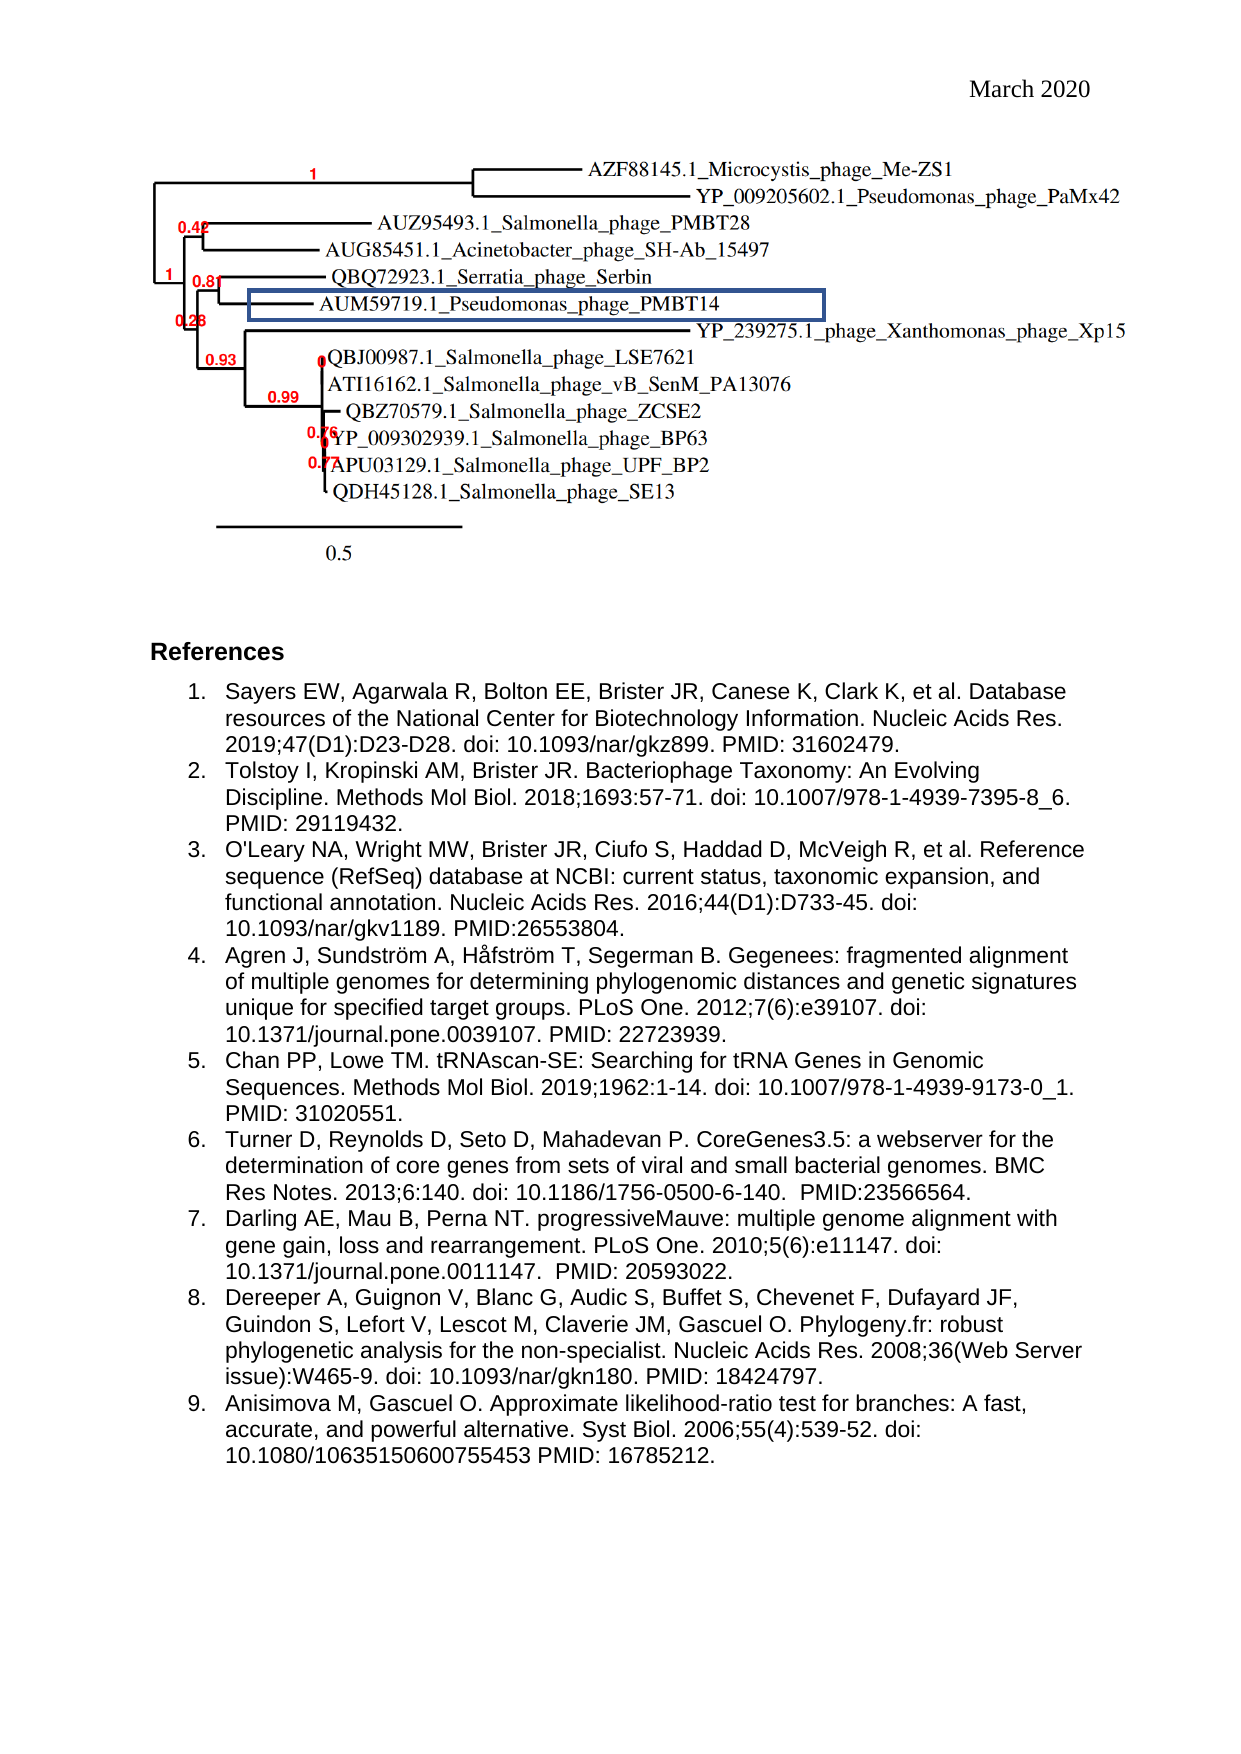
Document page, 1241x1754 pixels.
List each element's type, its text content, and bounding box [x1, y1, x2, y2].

list Tolstoy I, Kropinski AM, Brister JR. Bacteriophage Taxonomy: An Evolving Discipline. Methods Mol Biol. 2018;1693:57-71. doi: 10.1007/978-1-4939-7395-8_6. PMID: 29119432. [187, 757, 1090, 836]
list Darling AE, Mau B, Perna NT. progressiveMauve: multiple genome alignment with gene gain, loss and rearrangement. PLoS One. 2010;5(6):e11147. doi: 10.1371/journal.pone.0011147. PMID: 20593022. [187, 1205, 1090, 1284]
list Sayers EW, Agarwala R, Bolton EE, Brister JR, Canese K, Clark K, et al. Database resources of the National Center for Biotechnology Information. Nucleic Acids Res. 2019;47(D1):D23-D28. doi: 10.1093/nar/gkz899. PMID: 31602479. [187, 678, 1090, 757]
list Agren J, Sundström A, Håfström T, Segerman B. Gegenees: fragmented alignment of multiple genomes for determining phylogenomic distances and genetic signatures unique for specified target groups. PLoS One. 2012;7(6):e39107. doi: 10.1371/journal.pone.0039107. PMID: 22723939. [187, 942, 1090, 1047]
list Turner D, Reynolds D, Seto D, Mahadevan P. CoreGenes3.5: a webserver for the determination of core genes from sets of viral and small bacterial genomes. BMC Res Notes. 2013;6:140. doi: 10.1186/1756-0500-6-140. PMID:23566564. [187, 1126, 1090, 1205]
list O'Leary NA, Wright MW, Brister JR, Ciufo S, Haddad D, McVeigh R, et al. Reference sequence (RefSeq) database at NCBI: current status, taxonomic expansion, and functional annotation. Nucleic Acids Res. 2016;44(D1):D733-45. doi: 10.1093/nar/gkv1189. PMID:26553804. [187, 836, 1090, 942]
list Anisimova M, Gascuel O. Approximate likelihood-ratio test for branches: A fast, accurate, and powerful alternative. Syst Biol. 2006;55(4):539-52. doi: 10.1080/10635150600755453 PMID: 16785212. [187, 1390, 1090, 1469]
text References [150, 637, 1090, 666]
list Dereeper A, Guignon V, Blanc G, Audic S, Buffet S, Chevenet F, Dufayard JF, Guindon S, Lefort V, Lescot M, Claverie JM, Gascuel O. Phylogeny.fr: robust phylogenetic analysis for the non-specialist. Nucleic Acids Res. 2008;36(Web Server issue):W465-9. doi: 10.1093/nar/gkn180. PMID: 18424797. [187, 1284, 1090, 1390]
picture [150, 150, 1136, 572]
list Chan PP, Lowe TM. tRNAscan-SE: Searching for tRNA Genes in Genomic Sequences. Methods Mol Biol. 2019;1962:1-14. doi: 10.1007/978-1-4939-9173-0_1. PMID: 31020551. [187, 1047, 1090, 1126]
